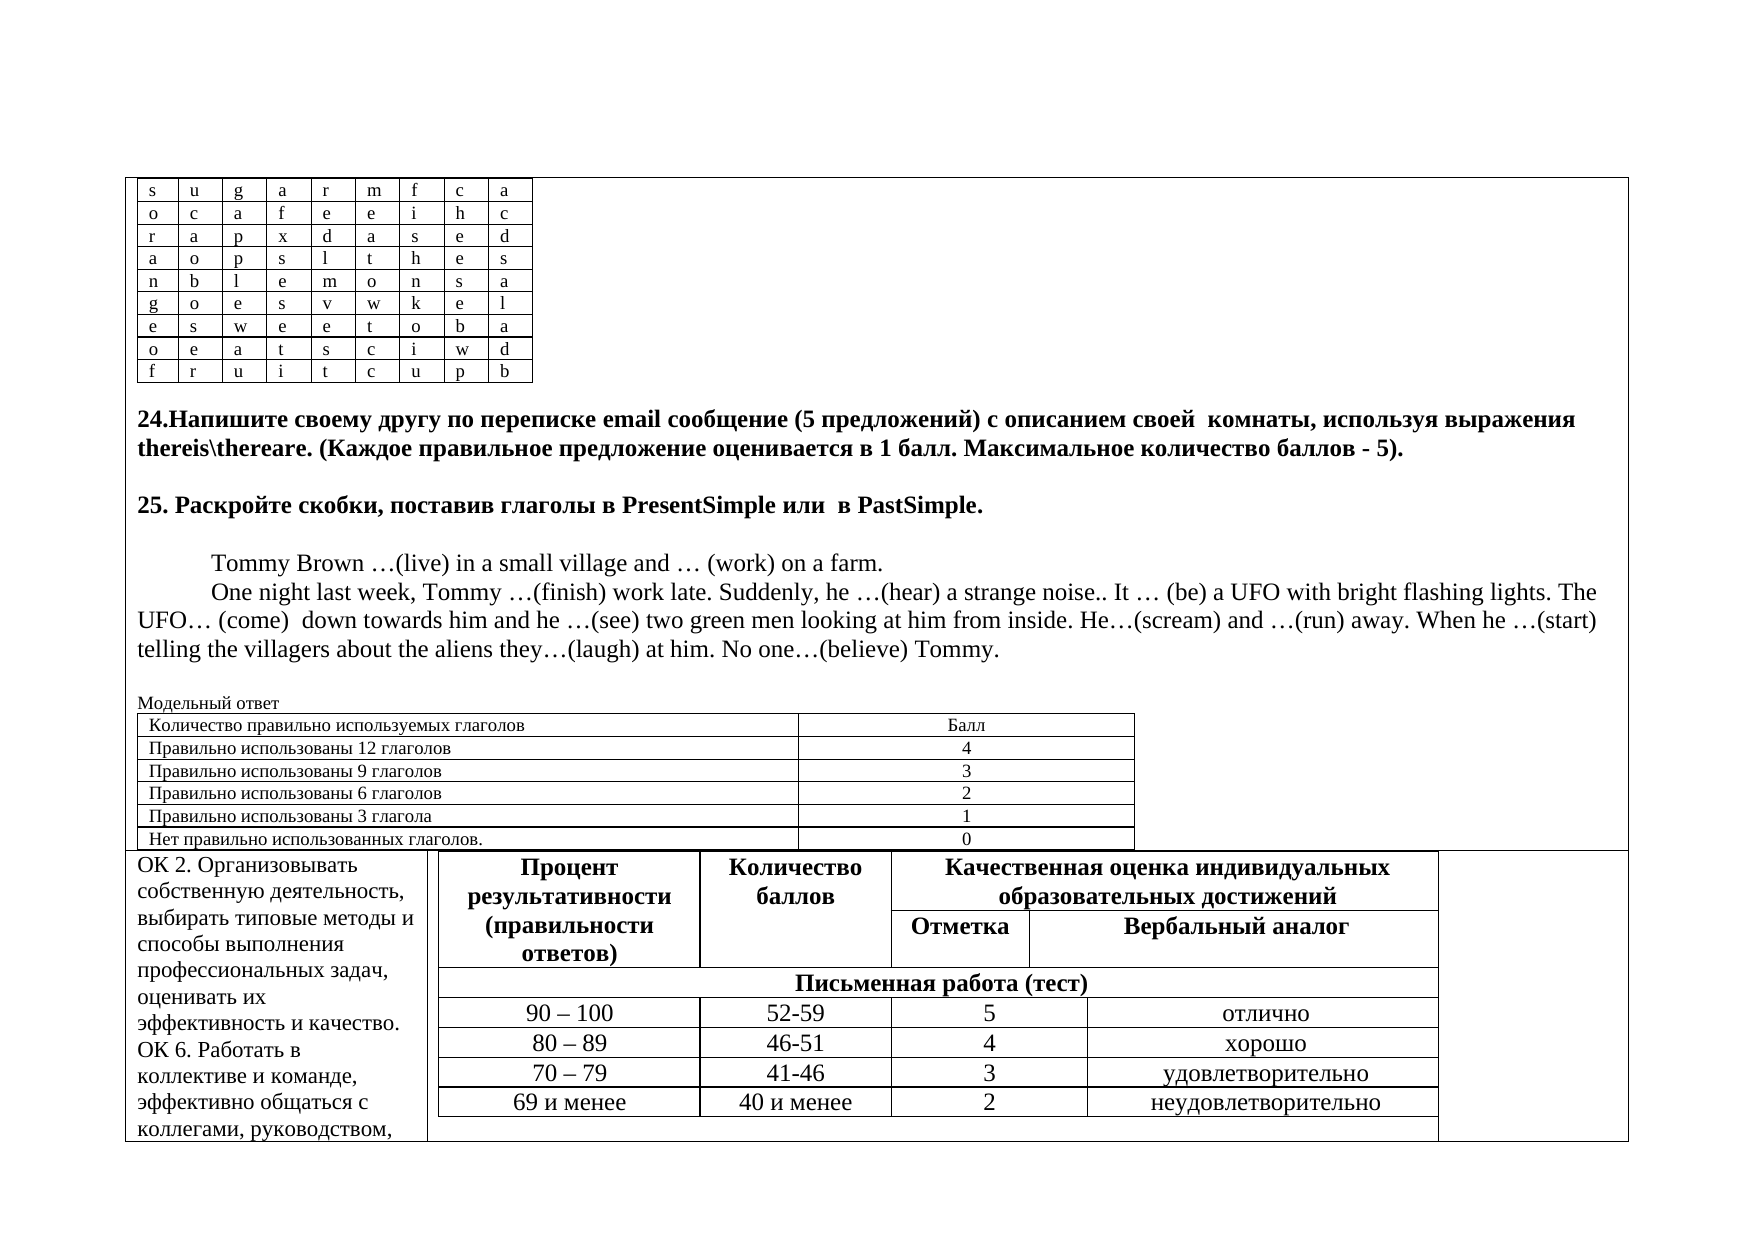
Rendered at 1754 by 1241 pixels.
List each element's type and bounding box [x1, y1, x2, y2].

table_cell [428, 851, 1438, 1141]
table_cell [1439, 851, 1628, 1141]
table_cell [126, 178, 1628, 850]
table_cell [126, 851, 427, 1141]
